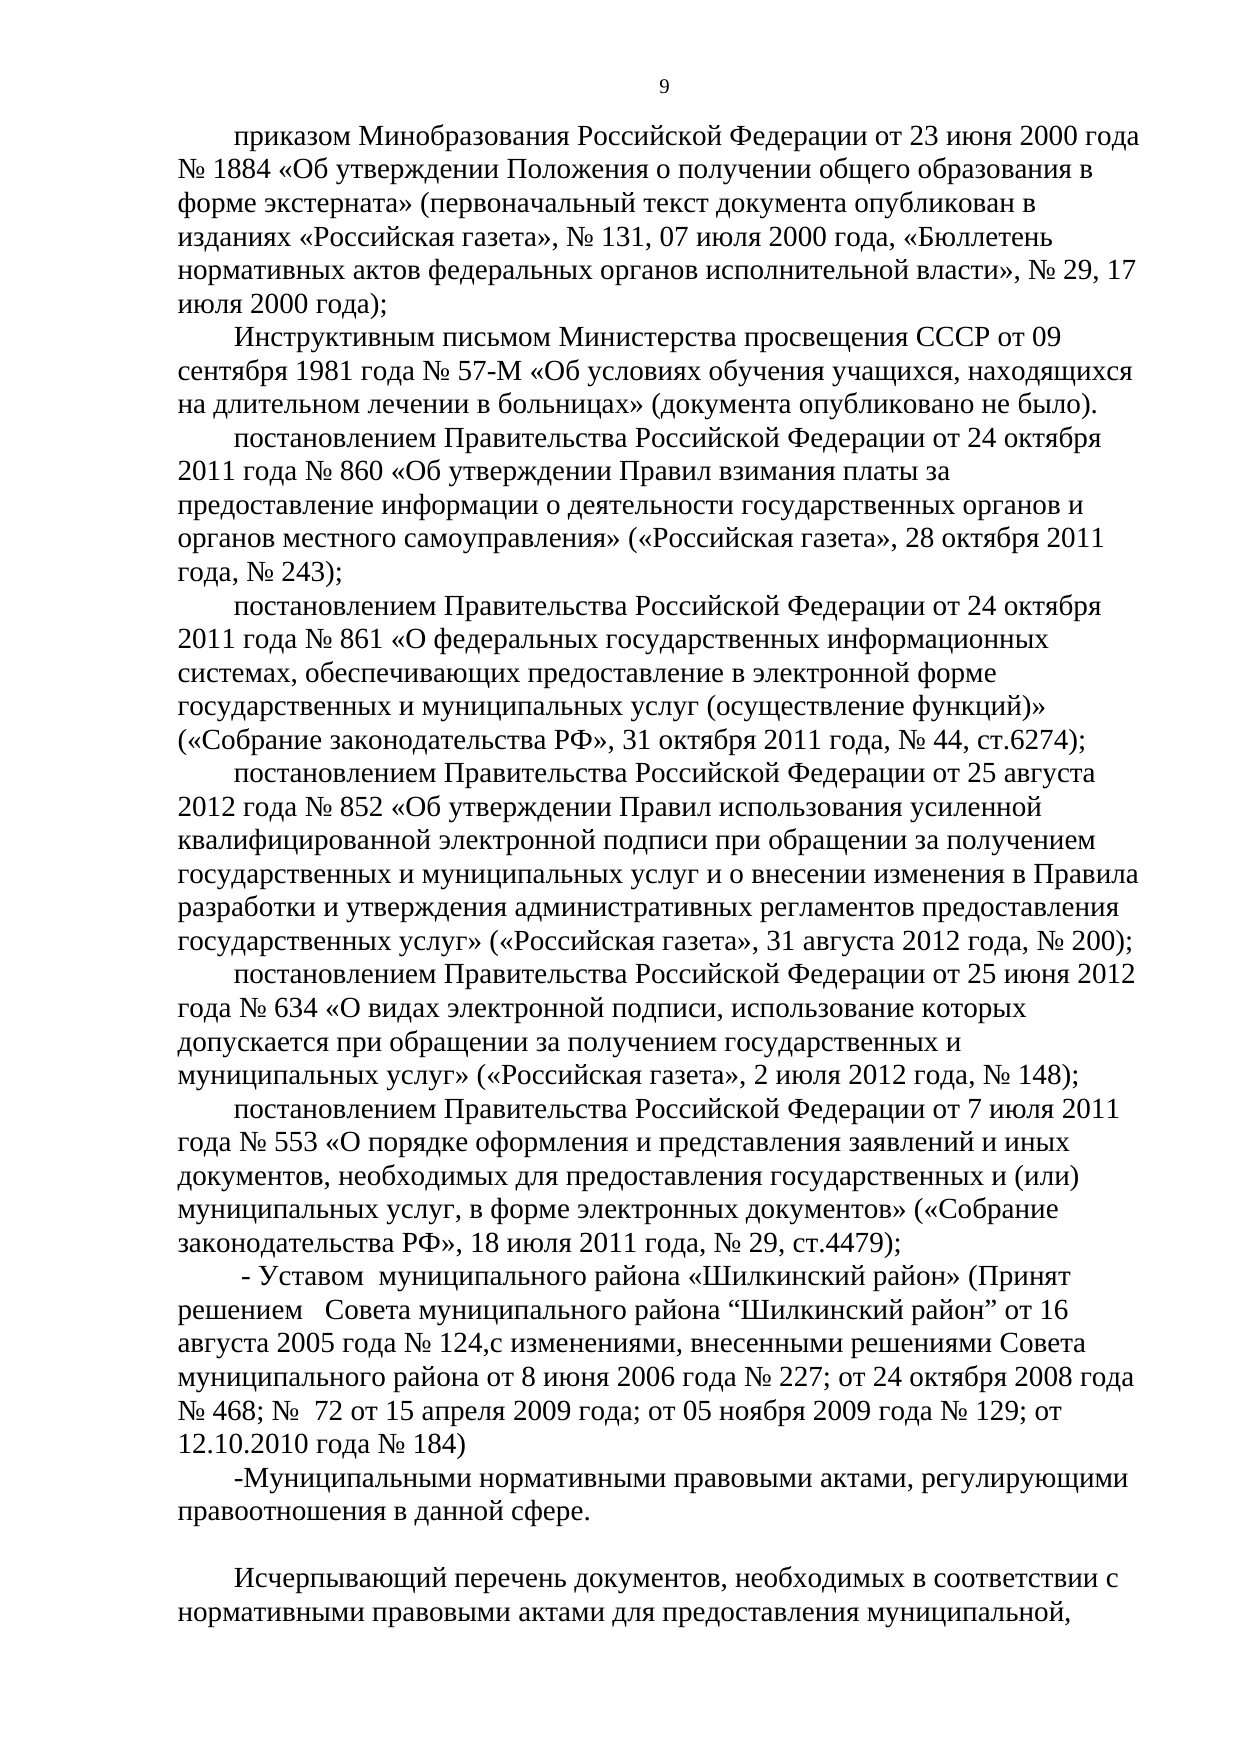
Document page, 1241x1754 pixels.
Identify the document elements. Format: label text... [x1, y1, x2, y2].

text постановлением Правительства Российской Федерации от 24 октября 2011 года № 861 «О федеральных государственных информационных системах, обеспечивающих предоставление в электронной форме государственных и муниципальных услуг (осуществление функций)» («Собрание законодательства РФ», 31 октября 2011 года, № 44, ст.6274); [177, 588, 1152, 755]
text постановлением Правительства Российской Федерации от 25 июня 2012 года № 634 «О видах электронной подписи, использование которых допускается при обращении за получением государственных и муниципальных услуг» («Российская газета», 2 июля 2012 года, № 148); [177, 957, 1152, 1091]
text Инструктивным письмом Министерства просвещения СССР от 09 сентября 1981 года № 57-М «Об условиях обучения учащихся, находящихся на длительном лечении в больницах» (документа опубликовано не было). [177, 319, 1152, 420]
text приказом Минобразования Российской Федерации от 23 июня 2000 года № 1884 «Об утверждении Положения о получении общего образования в форме экстерната» (первоначальный текст документа опубликован в изданиях «Российская газета», № 131, 07 июля 2000 года, «Бюллетень нормативных актов федеральных органов исполнительной власти», № 29, 17 июля 2000 года); [177, 118, 1152, 319]
text - Уставом муниципального района «Шилкинский район» (Принят решением Совета муниципального района “Шилкинский район” от 16 августа 2005 года № 124,с изменениями, внесенными решениями Совета муниципального района от 8 июня 2006 года № 227; от 24 октября 2008 года № 468; № 72 от 15 апреля 2009 года; от 05 ноября 2009 года № 129; от 12.10.2010 года № 184) [177, 1258, 1152, 1460]
text постановлением Правительства Российской Федерации от 24 октября 2011 года № 860 «Об утверждении Правил взимания платы за предоставление информации о деятельности государственных органов и органов местного самоуправления» («Российская газета», 28 октября 2011 года, № 243); [177, 420, 1152, 588]
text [177, 1560, 1152, 1627]
text постановлением Правительства Российской Федерации от 25 августа 2012 года № 852 «Об утверждении Правил использования усиленной квалифицированной электронной подписи при обращении за получением государственных и муниципальных услуг и о внесении изменения в Правила разработки и утверждения административных регламентов предоставления государственных услуг» («Российская газета», 31 августа 2012 года, № 200); [177, 755, 1152, 957]
text постановлением Правительства Российской Федерации от 7 июля 2011 года № 553 «О порядке оформления и представления заявлений и иных документов, необходимых для предоставления государственных и (или) муниципальных услуг, в форме электронных документов» («Собрание законодательства РФ», 18 июля 2011 года, № 29, ст.4479); [177, 1091, 1152, 1258]
text -Муниципальными нормативными правовыми актами, регулирующими правоотношения в данной сфере. [177, 1460, 1152, 1527]
